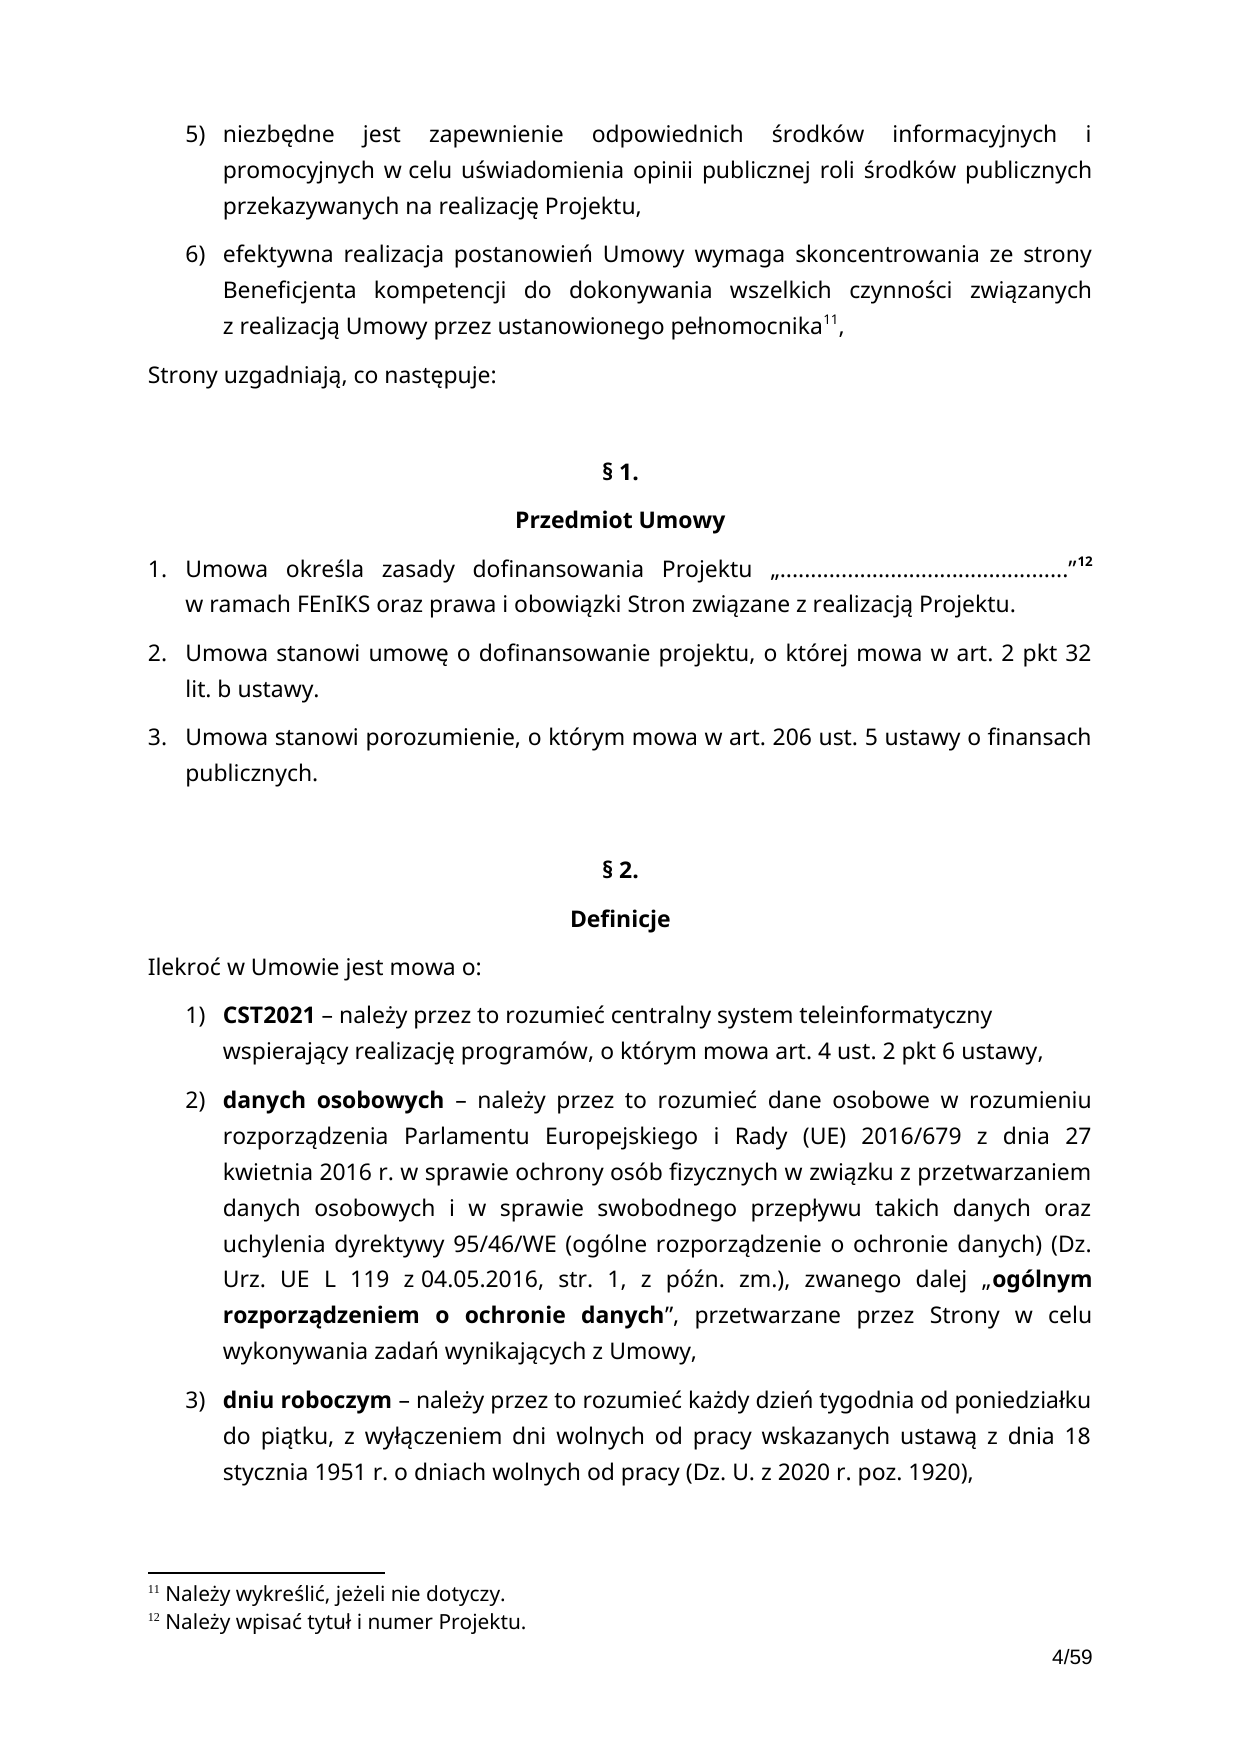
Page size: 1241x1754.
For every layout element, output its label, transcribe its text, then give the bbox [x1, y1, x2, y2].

text Przedmiot Umowy [148, 504, 1092, 535]
list niezbędne jest zapewnienie odpowiednich środków informacyjnych i promocyjnych w celu uświadomienia opinii publicznej roli środków publicznych przekazywanych na realizację Projektu, [185, 118, 1092, 221]
text Definicje [148, 902, 1092, 934]
text § 1. [148, 456, 1092, 487]
text Ilekroć w Umowie jest mowa o: [148, 951, 1092, 982]
list Umowa określa zasady dofinansowania Projektu „...............................................” w ramach FEnIKS oraz prawa i obowiązki Stron związane z realizacją Projektu. [148, 552, 1092, 620]
list Umowa stanowi porozumienie, o którym mowa w art. 206 ust. 5 ustawy o finansach publicznych. [148, 721, 1092, 788]
list dniu roboczym – należy przez to rozumieć każdy dzień tygodnia od poniedziałku do piątku, z wyłączeniem dni wolnych od pracy wskazanych ustawą z dnia 18 stycznia 1951 r. o dniach wolnych od pracy (Dz. U. z 2020 r. poz. 1920), [185, 1384, 1092, 1487]
list CST2021 – należy przez to rozumieć centralny system teleinformatyczny wspierający realizację programów, o którym mowa art. 4 ust. 2 pkt 6 ustawy, [185, 999, 1092, 1067]
text § 2. [148, 854, 1092, 885]
list danych osobowych – należy przez to rozumieć dane osobowe w rozumieniu rozporządzenia Parlamentu Europejskiego i Rady (UE) 2016/679 z dnia 27 kwietnia 2016 r. w sprawie ochrony osób fizycznych w związku z przetwarzaniem danych osobowych i w sprawie swobodnego przepływu takich danych oraz uchylenia dyrektywy 95/46/WE (ogólne rozporządzenie o ochronie danych) (Dz. Urz. UE L 119 z 04.05.2016, str. 1, z późn. zm.), zwanego dalej „ogólnym rozporządzeniem o ochronie danych”, przetwarzane przez Strony w celu wykonywania zadań wynikających z Umowy, [185, 1084, 1092, 1367]
text Strony uzgadniają, co następuje: [148, 359, 1092, 390]
list Umowa stanowi umowę o dofinansowanie projektu, o której mowa w art. 2 pkt 32 lit. b ustawy. [148, 637, 1092, 704]
list efektywna realizacja postanowień Umowy wymaga skoncentrowania ze strony Beneficjenta kompetencji do dokonywania wszelkich czynności związanych z realizacją Umowy przez ustanowionego pełnomocnika, [185, 238, 1092, 342]
